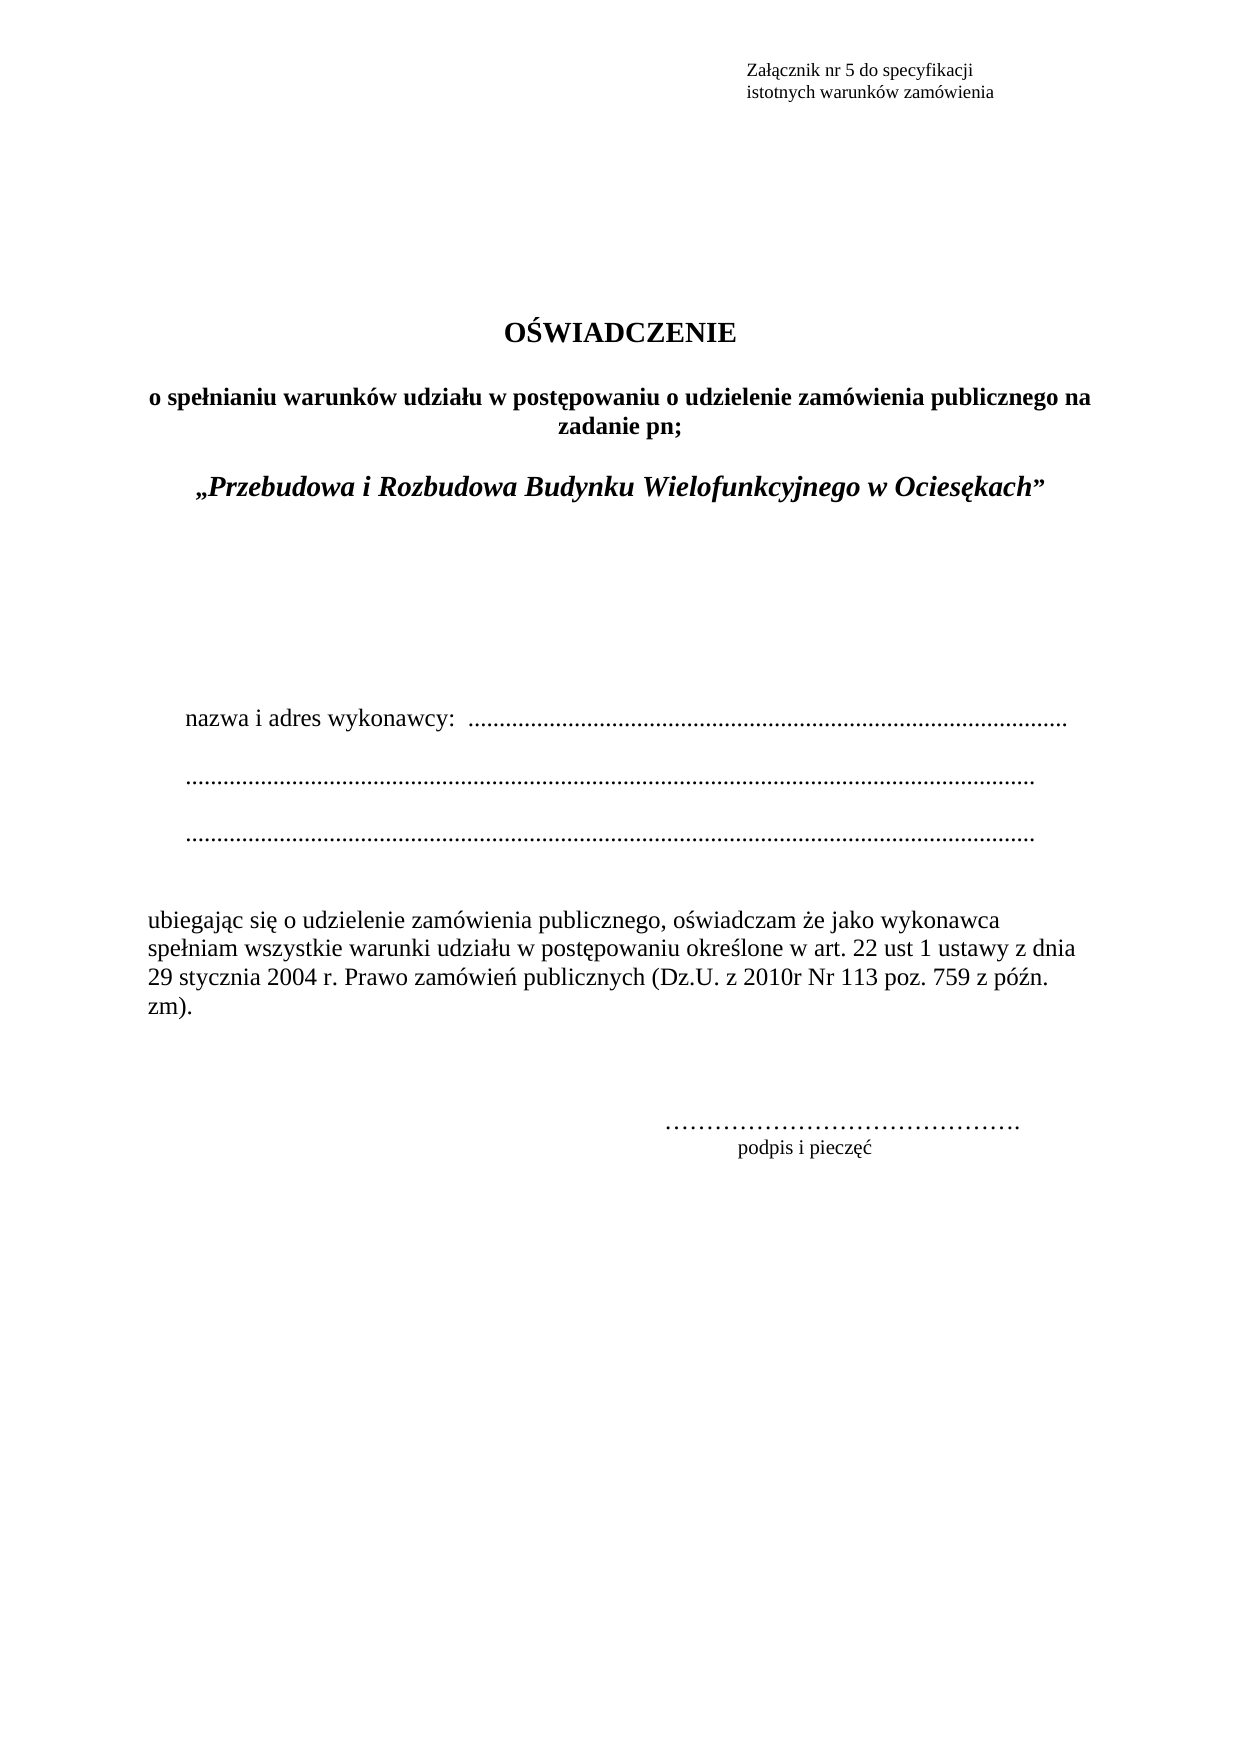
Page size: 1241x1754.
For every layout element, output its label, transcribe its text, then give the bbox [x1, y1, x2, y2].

text ........................................................................................................................................ [148, 818, 1092, 847]
text podpis i pieczęć [148, 1135, 1092, 1159]
text Załącznik nr 5 do specyfikacji [148, 59, 1092, 81]
text istotnych warunków zamówienia [148, 81, 1092, 102]
text o spełnianiu warunków udziału w postępowaniu o udzielenie zamówienia publicznego na zadanie pn; [148, 382, 1092, 440]
text nazwa i adres wykonawcy: ................................................................................................ [148, 703, 1092, 732]
text OŚWIADCZENIE [148, 315, 1092, 349]
text ……………………………………. [148, 1106, 1092, 1135]
text ubiegając się o udzielenie zamówienia publicznego, oświadczam że jako wykonawca spełniam wszystkie warunki udziału w postępowaniu określone w art. 22 ust 1 ustawy z dnia 29 stycznia 2004 r. Prawo zamówień publicznych (Dz.U. z 2010r Nr 113 poz. 759 z późn. zm). [148, 905, 1092, 1020]
text ........................................................................................................................................ [148, 761, 1092, 790]
text „Przebudowa i Rozbudowa Budynku Wielofunkcyjnego w Ociesękach” [148, 469, 1092, 502]
